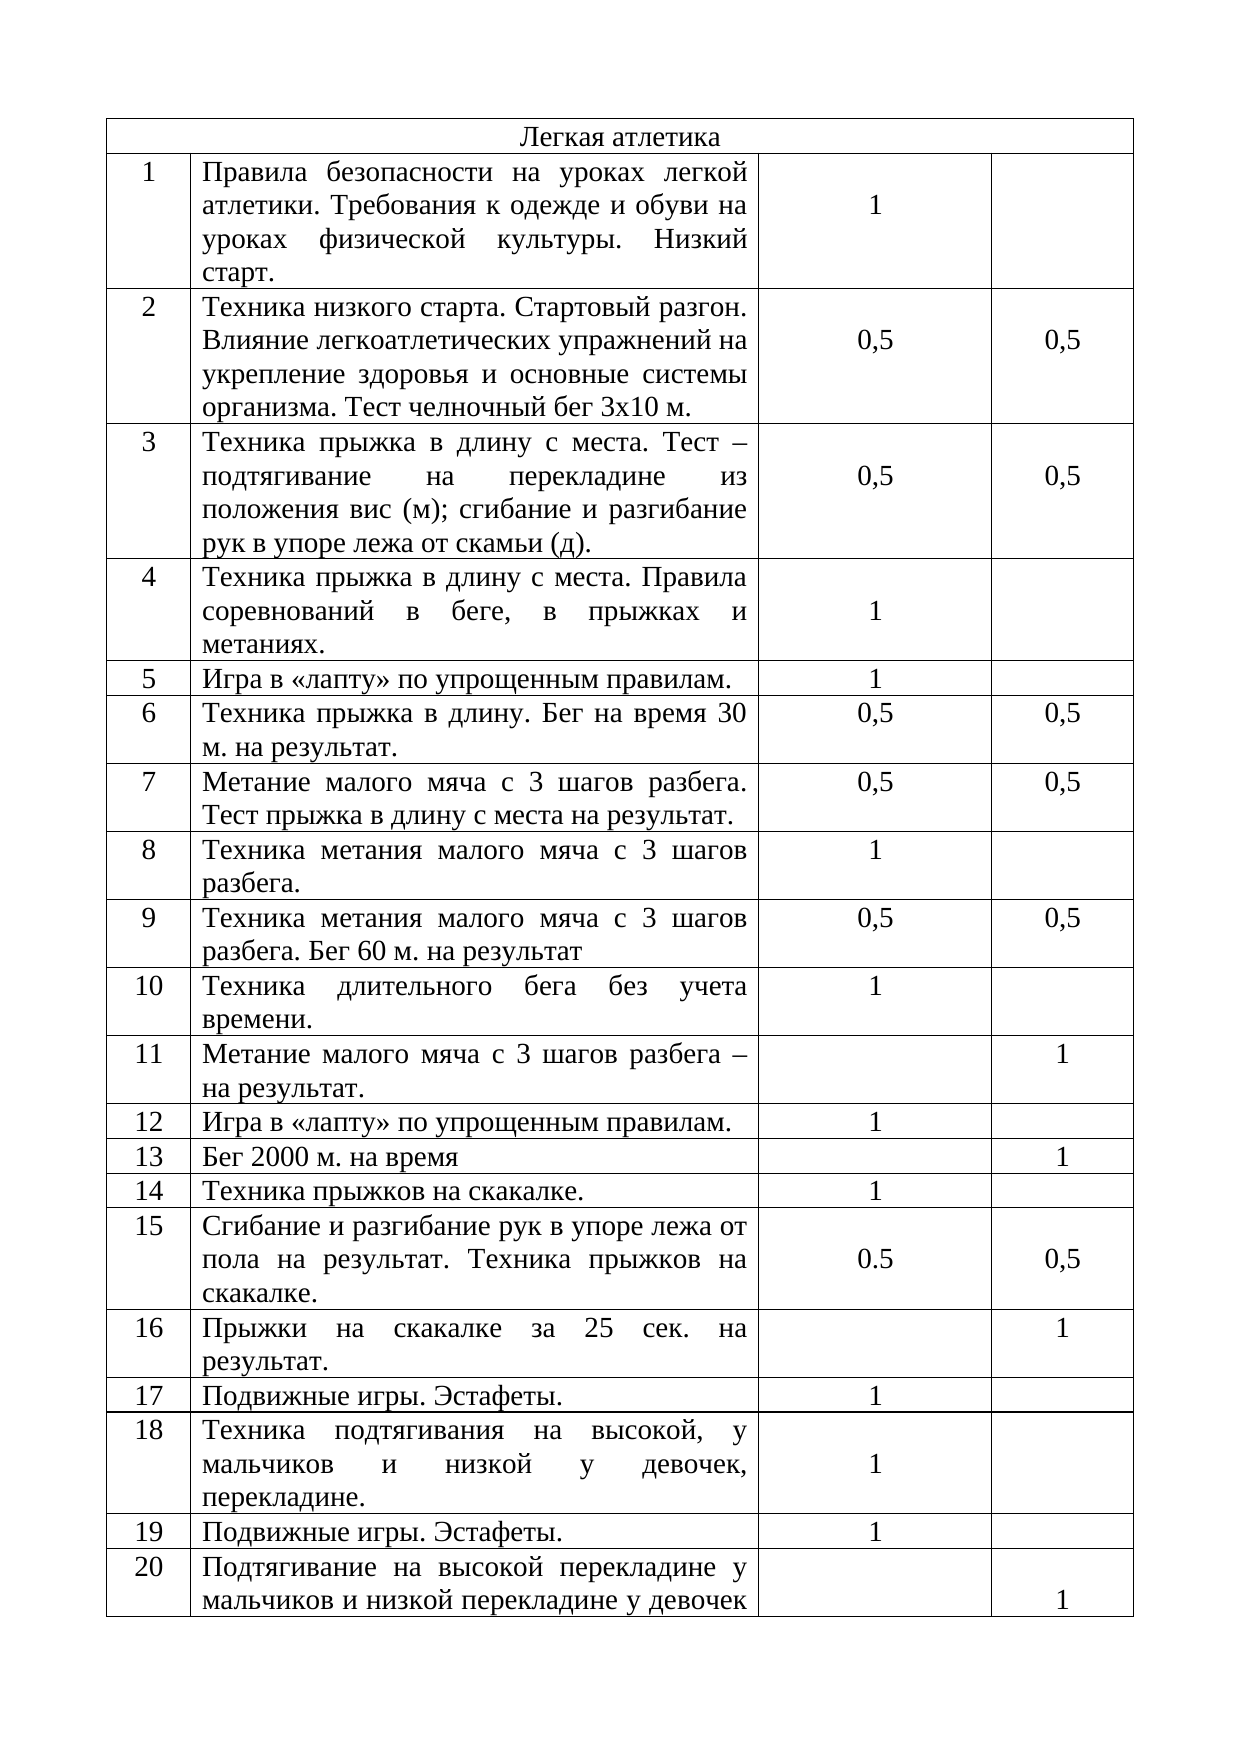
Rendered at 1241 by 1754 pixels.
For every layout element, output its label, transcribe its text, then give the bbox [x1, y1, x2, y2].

table_cell 1 [759, 832, 991, 899]
table_cell 18 [107, 1413, 190, 1513]
table_cell 0,5 [759, 289, 991, 423]
table_cell Правила безопасности на уроках легкой атлетики. Требования к одежде и обуви на уроках физической культуры. Низкий старт. [191, 154, 758, 288]
table_cell Техника низкого старта. Стартовый разгон. Влияние легкоатлетических упражнений на укрепление здоровья и основные системы организма. Тест челночный бег 3х10 м. [191, 289, 758, 423]
table_cell Метание малого мяча с 3 шагов разбега. Тест прыжка в длину с места на результат. [191, 764, 758, 831]
table_cell [992, 1378, 1133, 1411]
table_cell Сгибание и разгибание рук в упоре лежа от пола на результат. Техника прыжков на скакалке. [191, 1208, 758, 1309]
table_cell [759, 1139, 991, 1172]
table_cell 20 [107, 1549, 190, 1616]
table_cell 11 [107, 1036, 190, 1103]
table_cell 19 [107, 1514, 190, 1548]
table_cell Техника прыжков на скакалке. [191, 1174, 758, 1207]
table_cell 1 [107, 154, 190, 288]
table_cell 1 [992, 1549, 1133, 1616]
table_cell 0,5 [992, 424, 1133, 558]
table_cell 8 [107, 832, 190, 899]
table_cell 2 [107, 289, 190, 423]
table_cell 1 [759, 154, 991, 288]
table_cell Игра в «лапту» по упрощенным правилам. [191, 661, 758, 694]
table_cell 0,5 [759, 696, 991, 763]
table_cell 0,5 [992, 764, 1133, 831]
table_cell Техника длительного бега без учета времени. [191, 968, 758, 1035]
table_cell 0,5 [992, 696, 1133, 763]
table_cell [992, 832, 1133, 899]
table_cell Бег 2000 м. на время [191, 1139, 758, 1172]
table_cell 0,5 [759, 900, 991, 967]
table_cell 17 [107, 1378, 190, 1411]
table_cell Техника подтягивания на высокой, у мальчиков и низкой у девочек, перекладине. [191, 1413, 758, 1513]
table_cell 15 [107, 1208, 190, 1309]
table_cell Техника прыжка в длину. Бег на время 30 м. на результат. [191, 696, 758, 763]
table_cell 6 [107, 696, 190, 763]
table_cell Техника прыжка в длину с места. Правила соревнований в беге, в прыжках и метаниях. [191, 559, 758, 660]
table_cell 1 [992, 1036, 1133, 1103]
table_cell 14 [107, 1174, 190, 1207]
table_cell 12 [107, 1104, 190, 1138]
table_cell [992, 154, 1133, 288]
table_cell 0.5 [759, 1208, 991, 1309]
table_cell 1 [759, 1174, 991, 1207]
table_cell 0,5 [992, 900, 1133, 967]
table_cell 7 [107, 764, 190, 831]
table_cell 1 [759, 968, 991, 1035]
table_cell 0,5 [759, 764, 991, 831]
table_cell 1 [759, 661, 991, 694]
table_cell Техника метания малого мяча с 3 шагов разбега. Бег 60 м. на результат [191, 900, 758, 967]
table_cell 1 [759, 1378, 991, 1411]
table_cell Легкая атлетика [107, 119, 1133, 153]
table_cell 1 [992, 1139, 1133, 1172]
table_cell Метание малого мяча с 3 шагов разбега – на результат. [191, 1036, 758, 1103]
table_cell 9 [107, 900, 190, 967]
table_cell Техника метания малого мяча с 3 шагов разбега. [191, 832, 758, 899]
table_cell 1 [759, 1104, 991, 1138]
table_cell [992, 559, 1133, 660]
table_cell 0,5 [759, 424, 991, 558]
table_cell 5 [107, 661, 190, 694]
table_cell [759, 1310, 991, 1377]
table_cell 3 [107, 424, 190, 558]
table_cell 0,5 [992, 1208, 1133, 1309]
table_cell [992, 968, 1133, 1035]
table_cell 16 [107, 1310, 190, 1377]
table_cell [191, 1549, 758, 1616]
table_cell [992, 1514, 1133, 1548]
table_cell Игра в «лапту» по упрощенным правилам. [191, 1104, 758, 1138]
table_cell 10 [107, 968, 190, 1035]
table_cell 1 [759, 1413, 991, 1513]
table_cell 13 [107, 1139, 190, 1172]
table_cell [759, 1549, 991, 1616]
table_cell [992, 1413, 1133, 1513]
table_cell Техника прыжка в длину с места. Тест – подтягивание на перекладине из положения вис (м); сгибание и разгибание рук в упоре лежа от скамьи (д). [191, 424, 758, 558]
table_cell [992, 661, 1133, 694]
table_cell 1 [759, 1514, 991, 1548]
table_cell 1 [759, 559, 991, 660]
table_cell Подвижные игры. Эстафеты. [191, 1514, 758, 1548]
table_cell 4 [107, 559, 190, 660]
table_cell Прыжки на скакалке за 25 сек. на результат. [191, 1310, 758, 1377]
table_cell [992, 1104, 1133, 1138]
table_cell [759, 1036, 991, 1103]
table_cell [992, 1174, 1133, 1207]
table_cell 1 [992, 1310, 1133, 1377]
table_cell Подвижные игры. Эстафеты. [191, 1378, 758, 1411]
table_cell 0,5 [992, 289, 1133, 423]
